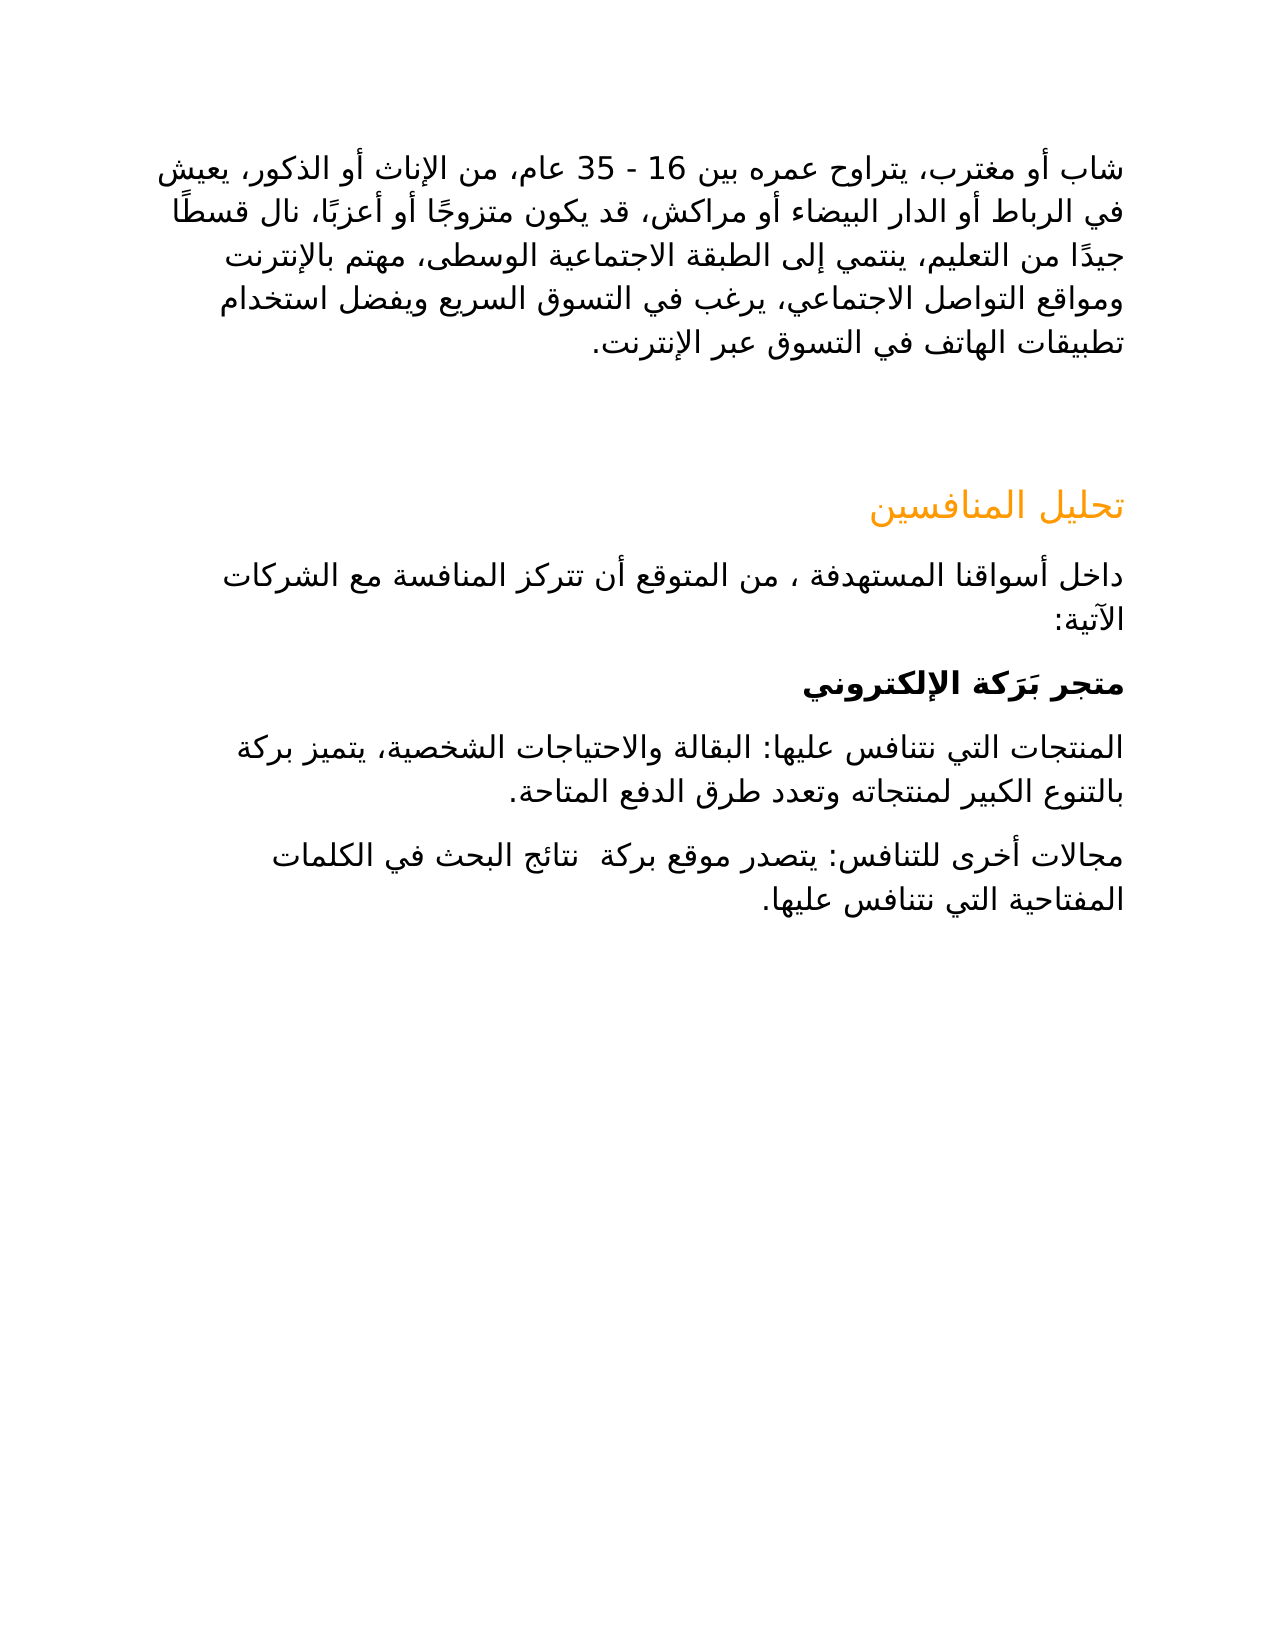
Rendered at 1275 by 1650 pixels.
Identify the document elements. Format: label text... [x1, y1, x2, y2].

text متجر بَرَكة الإلكتروني [150, 665, 1125, 702]
text داخل أسواقنا المستهدفة ، من المتوقع أن تتركز المنافسة مع الشركات الآتية: [150, 557, 1125, 637]
text مجالات أخرى للتنافس: يتصدر موقع بركة نتائج البحث في الكلمات المفتاحية التي نتنافس عليها. [150, 837, 1125, 917]
text شاب أو مغترب، يتراوح عمره بين 16 - 35 عام، من الإناث أو الذكور، يعيش في الرباط أو الدار البيضاء أو مراكش، قد يكون متزوجًا أو أعزبًا، نال قسطًا جيدًا من التعليم، ينتمي إلى الطبقة الاجتماعية الوسطى، مهتم بالإنترنت ومواقع التواصل الاجتماعي، يرغب في التسوق السريع ويفضل استخدام تطبيقات الهاتف في التسوق عبر الإنترنت. [150, 150, 1125, 361]
text تحليل المنافسين [150, 484, 1125, 528]
text المنتجات التي نتنافس عليها: البقالة والاحتياجات الشخصية، يتميز بركة بالتنوع الكبير لمنتجاته وتعدد طرق الدفع المتاحة. [150, 729, 1125, 809]
